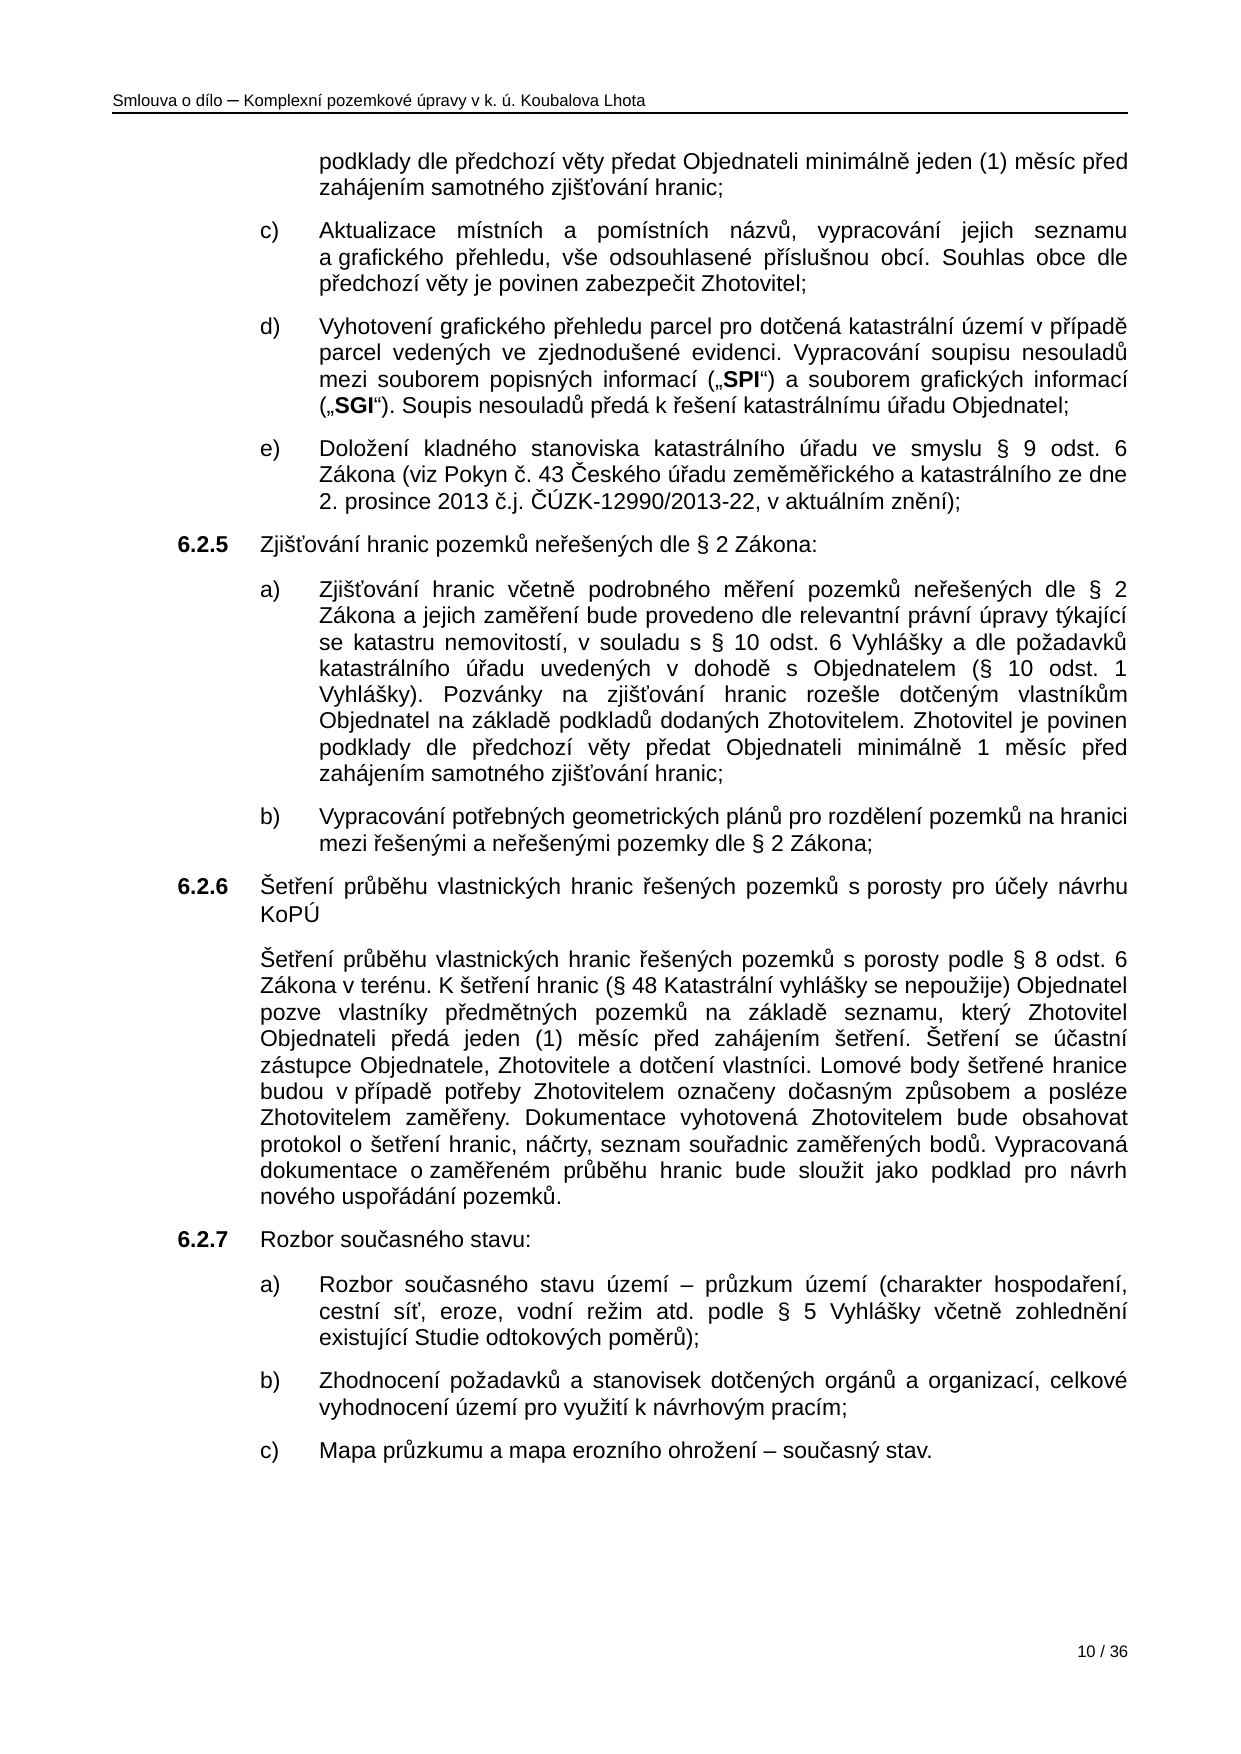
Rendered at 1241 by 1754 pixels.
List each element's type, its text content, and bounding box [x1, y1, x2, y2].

list Vypracování potřebných geometrických plánů pro rozdělení pozemků na hranici mezi řešenými a neřešenými pozemky dle § 2 Zákona; [260, 803, 1128, 856]
list Doložení kladného stanoviska katastrálního úřadu ve smyslu § 9 odst. 6 Zákona (viz Pokyn č. 43 Českého úřadu zeměměřického a katastrálního ze dne 2. prosince 2013 č.j. ČÚZK-12990/2013-22, v aktuálním znění); [260, 435, 1128, 514]
list Šetření průběhu vlastnických hranic řešených pozemků s porosty podle § 8 odst. 6 Zákona v terénu. K šetření hranic (§ 48 Katastrální vyhlášky se nepoužije) Objednatel pozve vlastníky předmětných pozemků na základě seznamu, který Zhotovitel Objednateli předá jeden (1) měsíc před zahájením šetření. Šetření se účastní zástupce Objednatele, Zhotovitele a dotčení vlastníci. Lomové body šetřené hranice budou v případě potřeby Zhotovitelem označeny dočasným způsobem a posléze Zhotovitelem zaměřeny. Dokumentace vyhotovená Zhotovitelem bude obsahovat protokol o šetření hranic, náčrty, seznam souřadnic zaměřených bodů. Vypracovaná dokumentace o zaměřeném průběhu hranic bude sloužit jako podklad pro návrh nového uspořádání pozemků. [260, 946, 1128, 1210]
text Zjišťování hranic pozemků neřešených dle § 2 Zákona: [177, 531, 1128, 557]
text Šetření průběhu vlastnických hranic řešených pozemků s porosty pro účely návrhu KoPÚ [177, 873, 1128, 927]
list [260, 148, 1128, 200]
list Vyhotovení grafického přehledu parcel pro dotčená katastrální území v případě parcel vedených ve zjednodušené evidenci. Vypracování soupisu nesouladů mezi souborem popisných informací („SPI“) a souborem grafických informací („SGI“). Soupis nesouladů předá k řešení katastrálnímu úřadu Objednatel; [260, 313, 1128, 418]
list Zhodnocení požadavků a stanovisek dotčených orgánů a organizací, celkové vyhodnocení území pro využití k návrhovým pracím; [260, 1367, 1128, 1420]
text Rozbor současného stavu: [177, 1226, 1128, 1253]
list Rozbor současného stavu území – průzkum území (charakter hospodaření, cestní síť, eroze, vodní režim atd. podle § 5 Vyhlášky včetně zohlednění existující Studie odtokových poměrů); [260, 1271, 1128, 1351]
list Mapa průzkumu a mapa erozního ohrožení – současný stav. [260, 1437, 1128, 1463]
list Aktualizace místních a pomístních názvů, vypracování jejich seznamu a grafického přehledu, vše odsouhlasené příslušnou obcí. Souhlas obce dle předchozí věty je povinen zabezpečit Zhotovitel; [260, 217, 1128, 296]
list Zjišťování hranic včetně podrobného měření pozemků neřešených dle § 2 Zákona a jejich zaměření bude provedeno dle relevantní právní úpravy týkající se katastru nemovitostí, v souladu s § 10 odst. 6 Vyhlášky a dle požadavků katastrálního úřadu uvedených v dohodě s Objednatelem (§ 10 odst. 1 Vyhlášky). Pozvánky na zjišťování hranic rozešle dotčeným vlastníkům Objednatel na základě podkladů dodaných Zhotovitelem. Zhotovitel je povinen podklady dle předchozí věty předat Objednateli minimálně 1 měsíc před zahájením samotného zjišťování hranic; [260, 576, 1128, 787]
